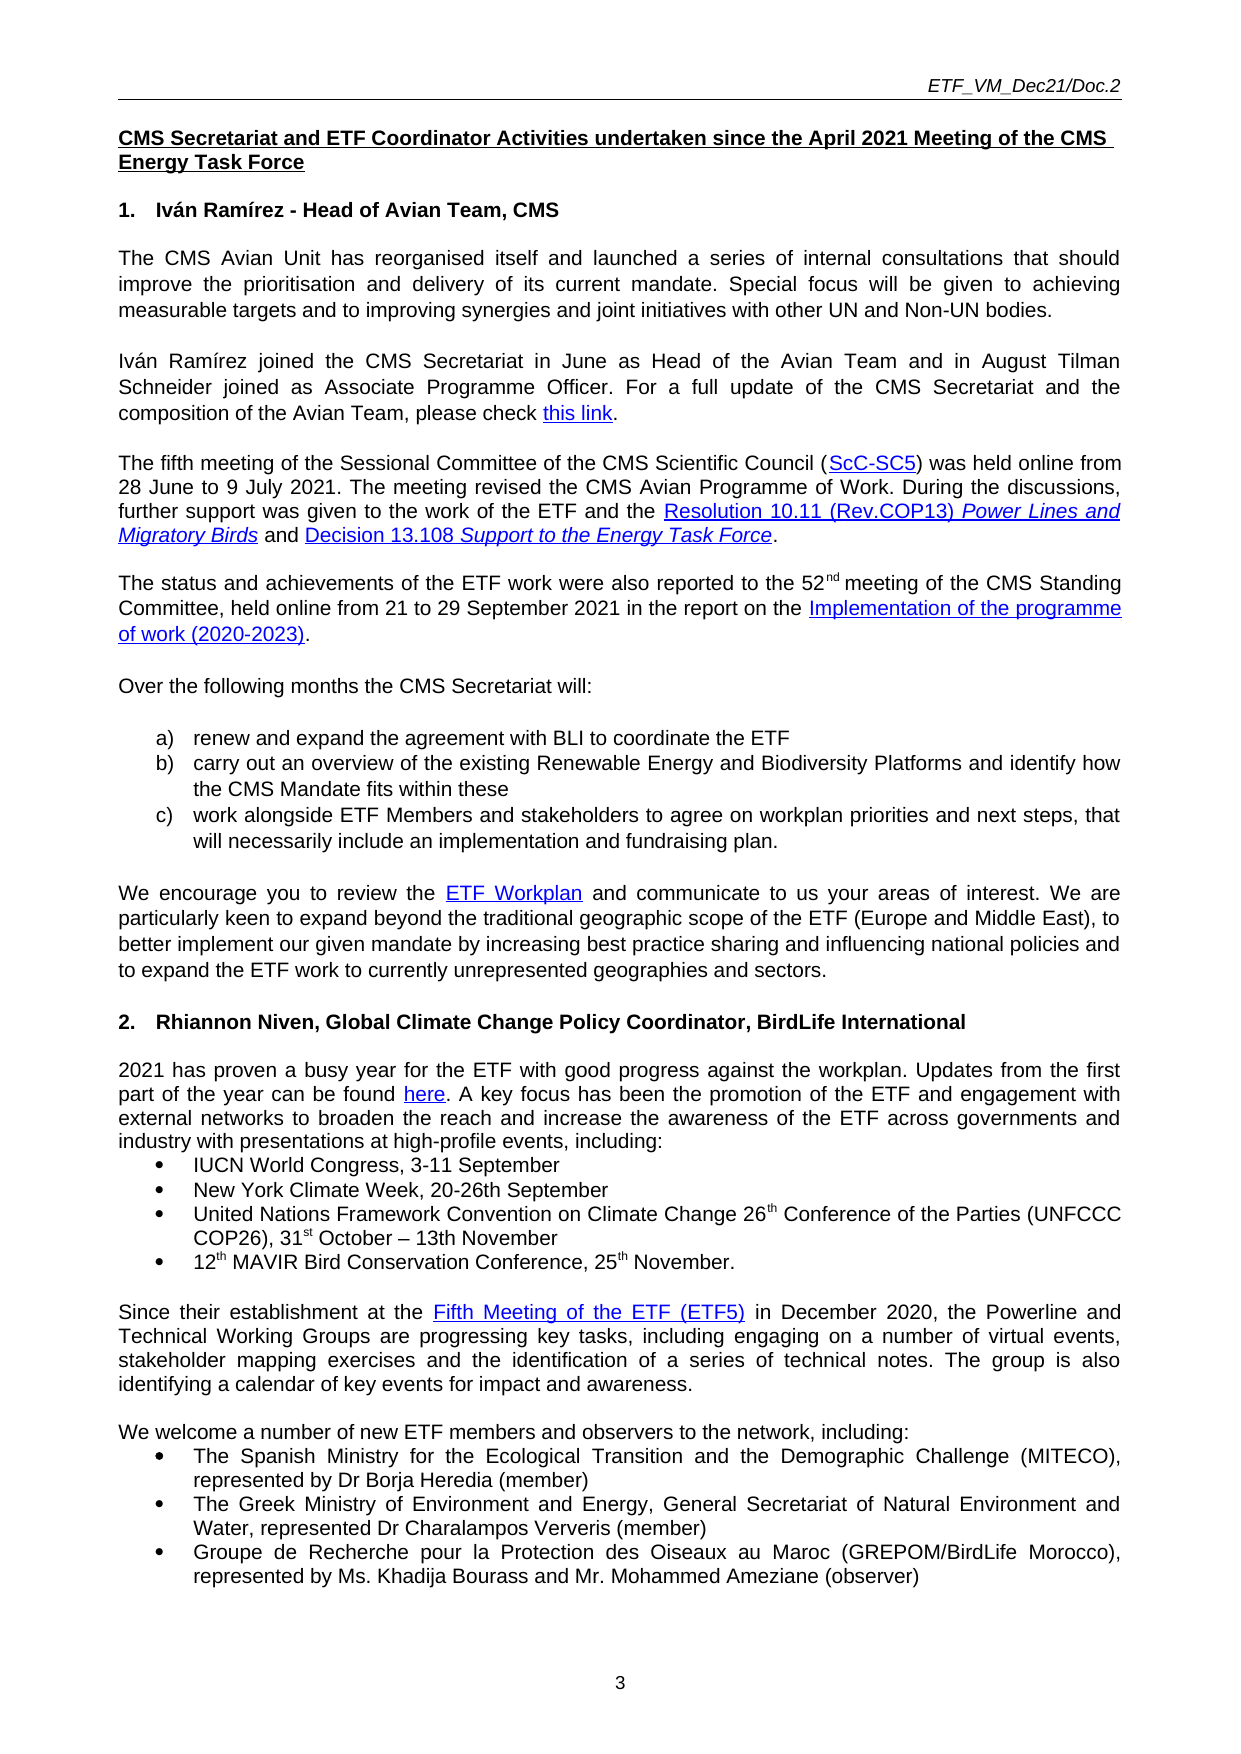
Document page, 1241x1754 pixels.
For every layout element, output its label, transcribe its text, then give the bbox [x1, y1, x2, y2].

text We encourage you to review the ETF Workplan and communicate to us your areas of interest. We are particularly keen to expand beyond the traditional geographic scope of the ETF (Europe and Middle East), to better implement our given mandate by increasing best practice sharing and influencing national policies and to expand the ETF work to currently unrepresented geographies and sectors. [118, 880, 1122, 982]
list United Nations Framework Convention on Climate Change 26th Conference of the Parties (UNFCCC COP26), 31st October – 13th November [156, 1201, 1122, 1249]
text Iván Ramírez joined the CMS Secretariat in June as Head of the Avian Team and in August Tilman Schneider joined as Associate Programme Officer. For a full update of the CMS Secretariat and the composition of the Avian Team, please check this link. [118, 349, 1122, 425]
list carry out an overview of the existing Renewable Energy and Biodiversity Platforms and identify how the CMS Mandate fits within these [156, 751, 1122, 801]
list renew and expand the agreement with BLI to coordinate the ETF [156, 725, 1122, 749]
list Iván Ramírez - Head of Avian Team, CMS [118, 198, 1122, 222]
text We welcome a number of new ETF members and observers to the network, including: [118, 1420, 1122, 1444]
text The fifth meeting of the Sessional Committee of the CMS Scientific Council (ScC-SC5) was held online from 28 June to 9 July 2021. The meeting revised the CMS Avian Programme of Work. During the discussions, further support was given to the work of the ETF and the Resolution 10.11 (Rev.COP13) Power Lines and Migratory Birds and Decision 13.108 Support to the Energy Task Force. [118, 451, 1122, 546]
text The status and achievements of the ETF work were also reported to the 52nd meeting of the CMS Standing Committee, held online from 21 to 29 September 2021 in the report on the Implementation of the programme of work (2020-2023). [118, 570, 1122, 646]
list The Greek Ministry of Environment and Energy, General Secretariat of Natural Environment and Water, represented Dr Charalampos Ververis (member) [156, 1492, 1122, 1540]
text Over the following months the CMS Secretariat will: [118, 674, 1122, 698]
list IUCN World Congress, 3-11 September [156, 1153, 1122, 1177]
text Since their establishment at the Fifth Meeting of the ETF (ETF5) in December 2020, the Powerline and Technical Working Groups are progressing key tasks, including engaging on a number of virtual events, stakeholder mapping exercises and the identification of a series of technical notes. The group is also identifying a calendar of key events for impact and awareness. [118, 1300, 1122, 1396]
list 12th MAVIR Bird Conservation Conference, 25th November. [156, 1249, 1122, 1273]
list Groupe de Recherche pour la Protection des Oiseaux au Maroc (GREPOM/BirdLife Morocco), represented by Ms. Khadija Bourass and Mr. Mohammed Ameziane (observer) [156, 1540, 1122, 1588]
list New York Climate Week, 20-26th September [156, 1177, 1122, 1201]
list The Spanish Ministry for the Ecological Transition and the Demographic Challenge (MITECO), represented by Dr Borja Heredia (member) [156, 1444, 1122, 1492]
list Rhiannon Niven, Global Climate Change Policy Coordinator, BirdLife International [118, 1009, 1122, 1033]
text 2021 has proven a busy year for the ETF with good progress against the workplan. Updates from the first part of the year can be found here. A key focus has been the promotion of the ETF and engagement with external networks to broaden the reach and increase the awareness of the ETF across governments and industry with presentations at high-profile events, including: [118, 1057, 1122, 1153]
text The CMS Avian Unit has reorganised itself and launched a series of internal consultations that should improve the prioritisation and delivery of its current mandate. Special focus will be given to achieving measurable targets and to improving synergies and joint initiatives with other UN and Non-UN bodies. [118, 246, 1122, 321]
text CMS Secretariat and ETF Coordinator Activities undertaken since the April 2021 Meeting of the CMS Energy Task Force [118, 126, 1122, 174]
list work alongside ETF Members and stakeholders to agree on workplan priorities and next steps, that will necessarily include an implementation and fundraising plan. [156, 803, 1122, 853]
